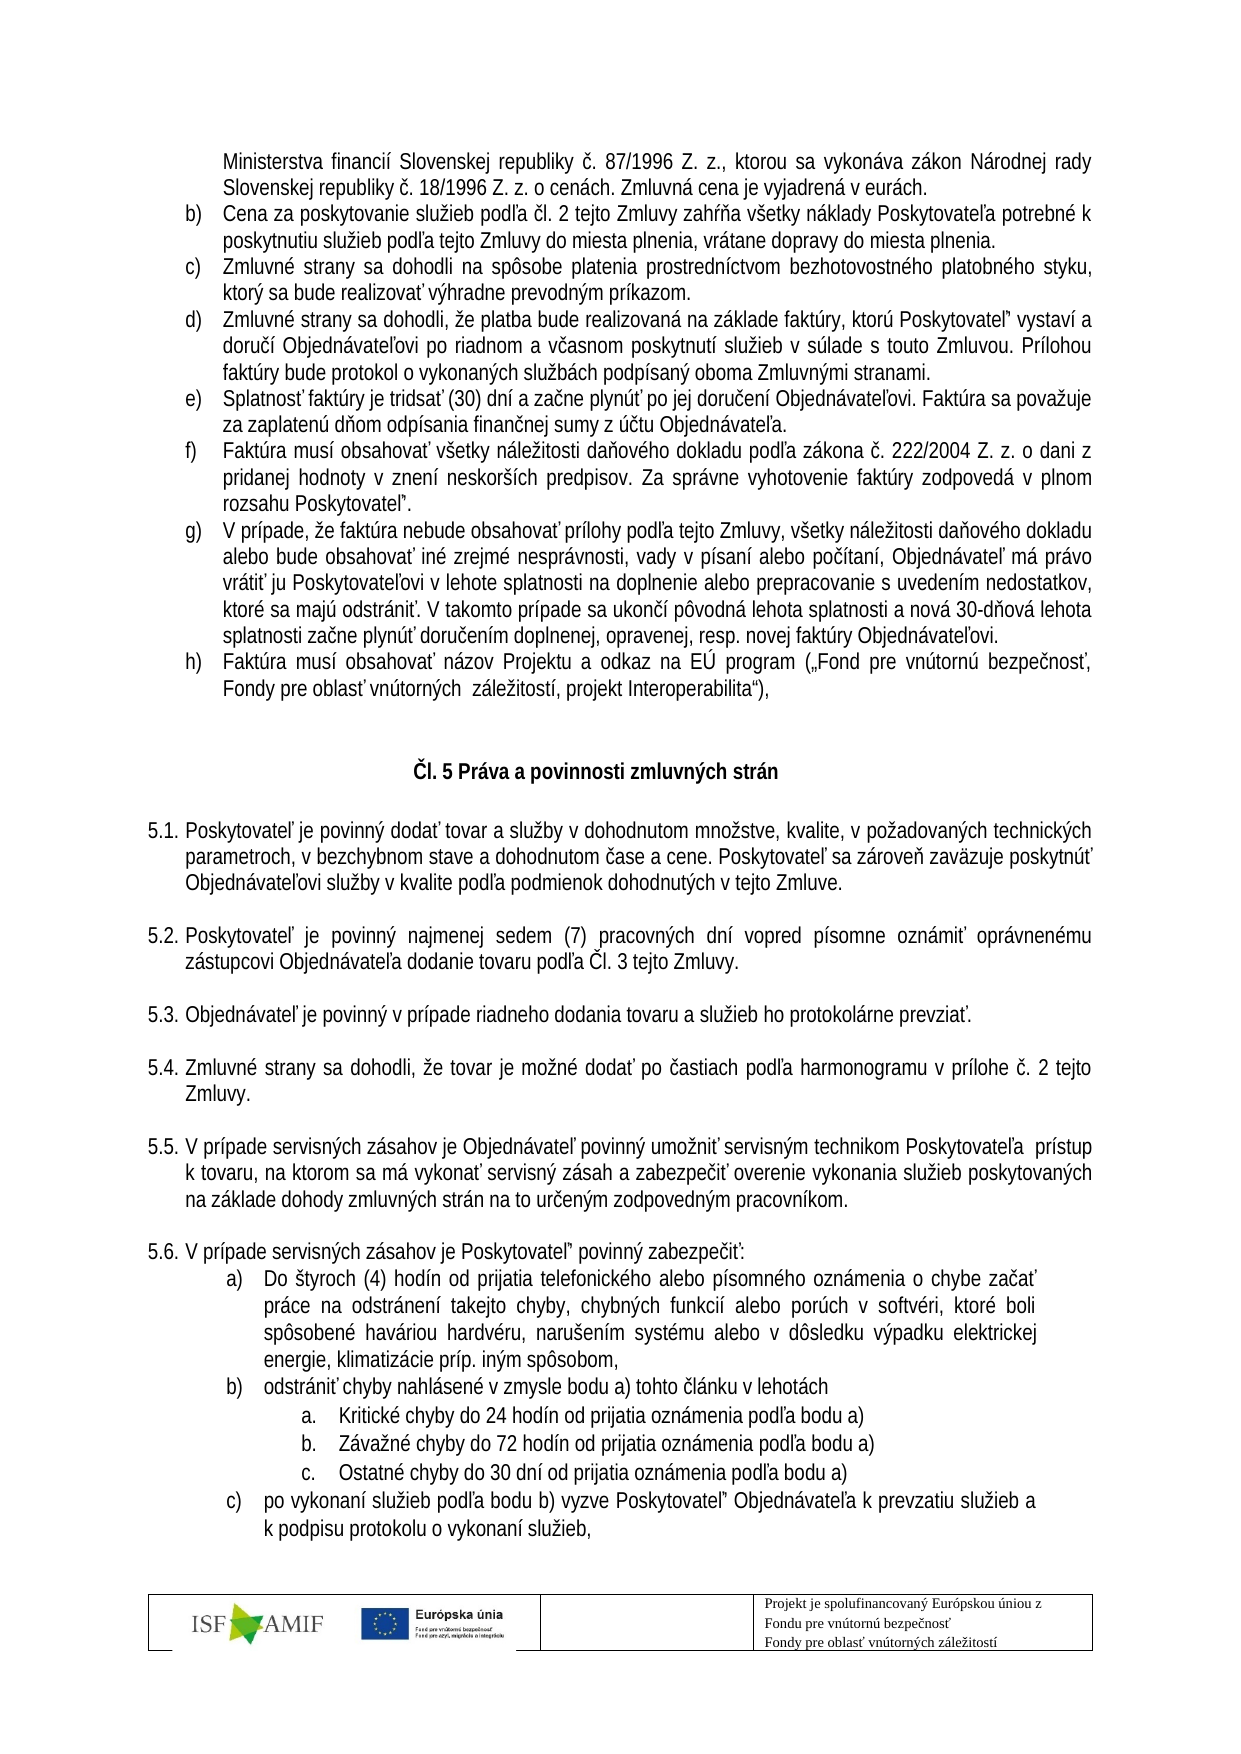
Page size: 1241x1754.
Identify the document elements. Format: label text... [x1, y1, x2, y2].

list V prípade servisných zásahov je Objednávateľ povinný umožniť servisným technikom Poskytovateľa prístup k tovaru, na ktorom sa má vykonať servisný zásah a zabezpečiť overenie vykonania služieb poskytovaných na základe dohody zmluvných strán na to určeným zodpovedným pracovníkom. [148, 1133, 1093, 1212]
list Faktúra musí obsahovať všetky náležitosti daňového dokladu podľa zákona č. 222/2004 Z. z. o dani z pridanej hodnoty v znení neskorších predpisov. Za správne vyhotovenie faktúry zodpovedá v plnom rozsahu Poskytovateľ’. [185, 437, 1093, 517]
list Zmluvné strany sa dohodli, že tovar je možné dodať po častiach podľa harmonogramu v prílohe č. 2 tejto Zmluvy. [148, 1054, 1093, 1106]
list Poskytovateľ je povinný dodať tovar a služby v dohodnutom množstve, kvalite, v požadovaných technických parametroch, v bezchybnom stave a dohodnutom čase a cene. Poskytovateľ sa zároveň zaväzuje poskytnúť Objednávateľovi služby v kvalite podľa podmienok dohodnutých v tejto Zmluve. [148, 817, 1093, 896]
subtitle Čl. 5 Práva a povinnosti zmluvných strán [171, 758, 1020, 784]
list Cena za poskytovanie služieb podľa čl. 2 tejto Zmluvy zahŕňa všetky náklady Poskytovateľa potrebné k poskytnutiu služieb podľa tejto Zmluvy do miesta plnenia, vrátane dopravy do miesta plnenia. [185, 200, 1093, 253]
list po vykonaní služieb podľa bodu b) vyzve Poskytovateľ’ Objednávateľa k prevzatiu služieb a k podpisu protokolu o vykonaní služieb, [226, 1487, 1037, 1541]
picture [172, 1595, 517, 1651]
list Faktúra musí obsahovať názov Projektu a odkaz na EÚ program („Fond pre vnútornú bezpečnosť, Fondy pre oblasť vnútorných záležitostí, projekt Interoperabilita“), [185, 648, 1093, 701]
list Splatnosť faktúry je tridsať (30) dní a začne plynúť po jej doručení Objednávateľovi. Faktúra sa považuje za zaplatenú dňom odpísania finančnej sumy z účtu Objednávateľa. [185, 385, 1093, 437]
list V prípade servisných zásahov je Poskytovateľ’ povinný zabezpečiť: [148, 1238, 1093, 1264]
list Ostatné chyby do 30 dní od prijatia oznámenia podľa bodu a) [301, 1459, 1037, 1485]
list Zmluvné strany sa dohodli na spôsobe platenia prostredníctvom bezhotovostného platobného styku, ktorý sa bude realizovať výhradne prevodným príkazom. [185, 253, 1093, 306]
list Objednávateľ je povinný v prípade riadneho dodania tovaru a služieb ho protokolárne prevziať. [148, 1001, 1093, 1027]
list odstrániť chyby nahlásené v zmysle bodu a) tohto článku v lehotách [226, 1373, 1037, 1399]
list Zmluvné strany sa dohodli, že platba bude realizovaná na základe faktúry, ktorú Poskytovateľ’ vystaví a doručí Objednávateľovi po riadnom a včasnom poskytnutí služieb v súlade s touto Zmluvou. Prílohou faktúry bude protokol o vykonaných službách podpísaný oboma Zmluvnými stranami. [185, 306, 1093, 385]
list Kritické chyby do 24 hodín od prijatia oznámenia podľa bodu a) [301, 1402, 1037, 1428]
list Do štyroch (4) hodín od prijatia telefonického alebo písomného oznámenia o chybe začať práce na odstránení takejto chyby, chybných funkcií alebo porúch v softvéri, ktoré boli spôsobené haváriou hardvéru, narušením systému alebo v dôsledku výpadku elektrickej energie, klimatizácie príp. iným spôsobom, [226, 1264, 1037, 1372]
list Poskytovateľ je povinný najmenej sedem (7) pracovných dní vopred písomne oznámiť oprávnenému zástupcovi Objednávateľa dodanie tovaru podľa Čl. 3 tejto Zmluvy. [148, 922, 1093, 975]
list V prípade, že faktúra nebude obsahovať prílohy podľa tejto Zmluvy, všetky náležitosti daňového dokladu alebo bude obsahovať iné zrejmé nesprávnosti, vady v písaní alebo počítaní, Objednávateľ má právo vrátiť ju Poskytovateľovi v lehote splatnosti na doplnenie alebo prepracovanie s uvedením nedostatkov, ktoré sa majú odstrániť. V takomto prípade sa ukončí pôvodná lehota splatnosti a nová 30-dňová lehota splatnosti začne plynúť doručením doplnenej, opravenej, resp. novej faktúry Objednávateľovi. [185, 517, 1093, 648]
list Závažné chyby do 72 hodín od prijatia oznámenia podľa bodu a) [301, 1430, 1037, 1457]
